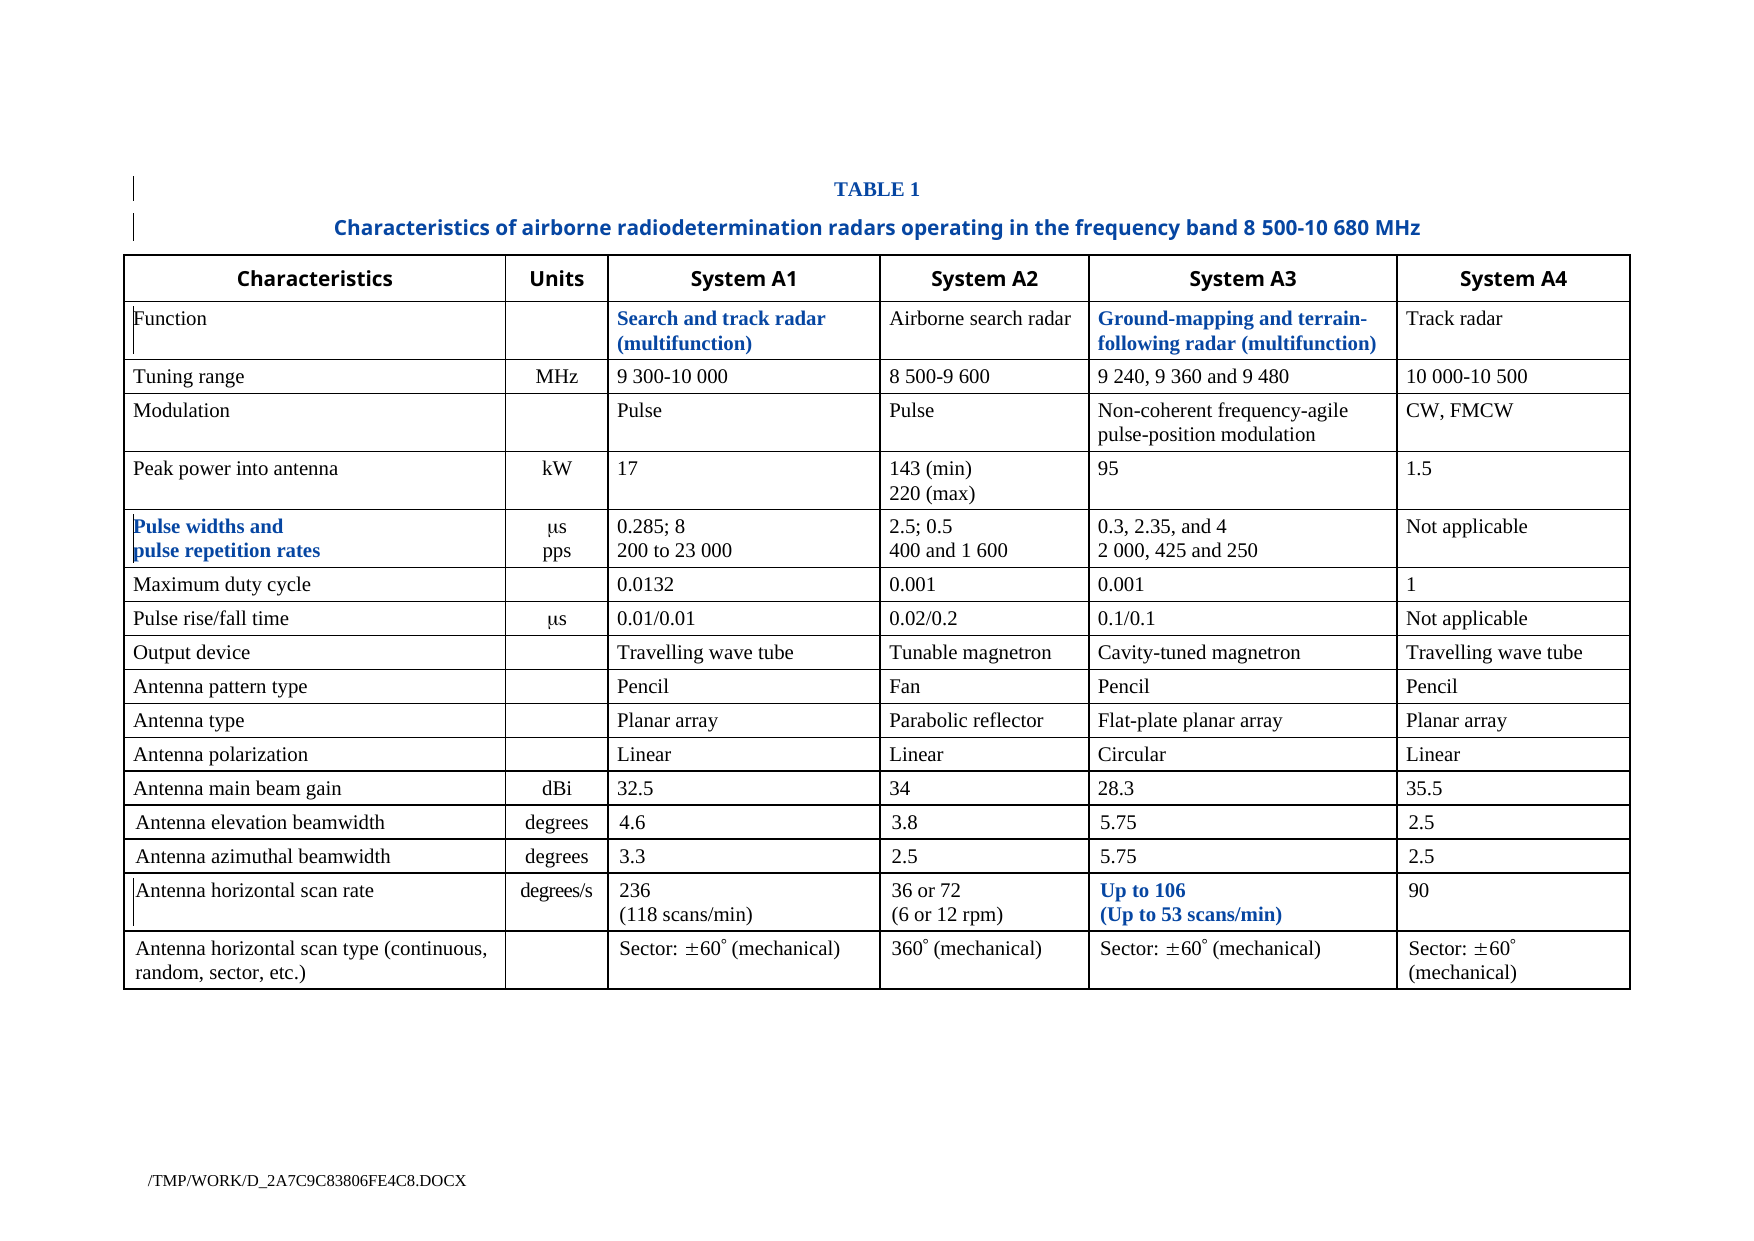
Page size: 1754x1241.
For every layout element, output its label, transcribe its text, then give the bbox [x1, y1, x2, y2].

table_cell 3.3 [609, 840, 879, 872]
table_cell Antenna elevation beamwidth [125, 806, 505, 838]
table_cell 34 [881, 772, 1088, 804]
table_cell Planar array [609, 704, 879, 736]
table_cell Non-coherent frequency-agile pulse-position modulation [1090, 394, 1396, 451]
table_header Units [506, 256, 607, 301]
table_cell Modulation [125, 394, 505, 451]
table_cell Tuning range [125, 360, 505, 393]
table_cell Sector: 60 (mechanical) [1398, 932, 1629, 988]
table_cell Pencil [609, 670, 879, 702]
table_header System A1 [609, 256, 879, 301]
table_cell Sector: 60 (mechanical) [609, 932, 879, 988]
table_header System A2 [881, 256, 1088, 301]
table_cell Pulse widths and pulse repetition rates [125, 510, 505, 567]
table_cell Sector: 60 (mechanical) [1090, 932, 1396, 988]
table_cell 32.5 [609, 772, 879, 804]
table_cell 9 300-10 000 [609, 360, 879, 393]
title Characteristics of airborne radiodetermination radars operating in the frequency band 8 500-10 680 MHz [148, 213, 1606, 241]
table_cell 360 (mechanical) [881, 932, 1088, 988]
table_cell Pulse [609, 394, 879, 451]
table_cell 0.001 [1090, 568, 1396, 601]
table_cell 9 240, 9 360 and 9 480 [1090, 360, 1396, 393]
table_cell Output device [125, 636, 505, 668]
text TABLE 1 [148, 176, 1606, 201]
table_cell Up to 106 (Up to 53 scans/min) [1090, 874, 1396, 930]
table_cell Circular [1090, 738, 1396, 770]
table_cell 236 (118 scans/min) [609, 874, 879, 930]
table_cell degrees/s [506, 874, 607, 930]
table_cell 143 (min) 220 (max) [881, 452, 1088, 509]
table_cell [506, 568, 607, 601]
table_cell [506, 704, 607, 736]
table_cell 17 [609, 452, 879, 509]
table_cell 1 [1398, 568, 1629, 601]
table_header System A4 [1398, 256, 1629, 301]
table_cell Pulse rise/fall time [125, 602, 505, 634]
table_cell 2.5 [1398, 806, 1629, 838]
table_cell Tunable magnetron [881, 636, 1088, 668]
table_cell degrees [506, 840, 607, 872]
table_cell 2.5 [1398, 840, 1629, 872]
table_cell 0.285; 8 200 to 23 000 [609, 510, 879, 567]
table_cell Cavity-tuned magnetron [1090, 636, 1396, 668]
table_cell Travelling wave tube [609, 636, 879, 668]
table_cell Peak power into antenna [125, 452, 505, 509]
table_cell 4.6 [609, 806, 879, 838]
table_cell Ground-mapping and terrain-following radar (multifunction) [1090, 302, 1396, 359]
table_cell 8 500-9 600 [881, 360, 1088, 393]
table_cell Linear [881, 738, 1088, 770]
table_cell Pulse [881, 394, 1088, 451]
table_cell Fan [881, 670, 1088, 702]
table_cell s [506, 602, 607, 634]
table_cell Antenna type [125, 704, 505, 736]
table_cell 5.75 [1090, 840, 1396, 872]
table_cell Track radar [1398, 302, 1629, 359]
table_cell 10 000-10 500 [1398, 360, 1629, 393]
table_cell Function [125, 302, 505, 359]
table_cell 0.001 [881, 568, 1088, 601]
table_cell Antenna horizontal scan type (continuous, random, sector, etc.) [125, 932, 505, 988]
table_cell 28.3 [1090, 772, 1396, 804]
table_cell Antenna azimuthal beamwidth [125, 840, 505, 872]
table_cell Antenna polarization [125, 738, 505, 770]
table_cell 3.8 [881, 806, 1088, 838]
table_cell kW [506, 452, 607, 509]
table_cell Travelling wave tube [1398, 636, 1629, 668]
table_cell 0.3, 2.35, and 4 2 000, 425 and 250 [1090, 510, 1396, 567]
table_cell 0.01/0.01 [609, 602, 879, 634]
table_cell MHz [506, 360, 607, 393]
table_cell 0.02/0.2 [881, 602, 1088, 634]
table_header System A3 [1090, 256, 1396, 301]
table_cell dBi [506, 772, 607, 804]
table_cell 95 [1090, 452, 1396, 509]
table_cell Not applicable [1398, 602, 1629, 634]
table_cell 36 or 72 (6 or 12 rpm) [881, 874, 1088, 930]
table_cell [506, 670, 607, 702]
table_cell Parabolic reflector [881, 704, 1088, 736]
table_header Characteristics [125, 256, 505, 301]
table_cell 2.5; 0.5 400 and 1 600 [881, 510, 1088, 567]
table_cell Linear [609, 738, 879, 770]
table_cell Antenna main beam gain [125, 772, 505, 804]
table_cell [506, 932, 607, 988]
table_cell 2.5 [881, 840, 1088, 872]
table_cell Planar array [1398, 704, 1629, 736]
table_cell Pencil [1398, 670, 1629, 702]
table_cell Antenna pattern type [125, 670, 505, 702]
table_cell 1.5 [1398, 452, 1629, 509]
table_cell 90 [1398, 874, 1629, 930]
table_cell 35.5 [1398, 772, 1629, 804]
table_cell Linear [1398, 738, 1629, 770]
table_cell 0.0132 [609, 568, 879, 601]
table_cell Maximum duty cycle [125, 568, 505, 601]
table_cell Pencil [1090, 670, 1396, 702]
table_cell s pps [506, 510, 607, 567]
table_cell Flat-plate planar array [1090, 704, 1396, 736]
table_cell 5.75 [1090, 806, 1396, 838]
table_cell degrees [506, 806, 607, 838]
table_cell Search and track radar (multifunction) [609, 302, 879, 359]
table_cell Not applicable [1398, 510, 1629, 567]
table_cell [506, 636, 607, 668]
table_cell Airborne search radar [881, 302, 1088, 359]
table_cell [506, 302, 607, 359]
table_cell Antenna horizontal scan rate [125, 874, 505, 930]
table_cell [506, 394, 607, 451]
table_cell CW, FMCW [1398, 394, 1629, 451]
table_cell [506, 738, 607, 770]
table_cell 0.1/0.1 [1090, 602, 1396, 634]
